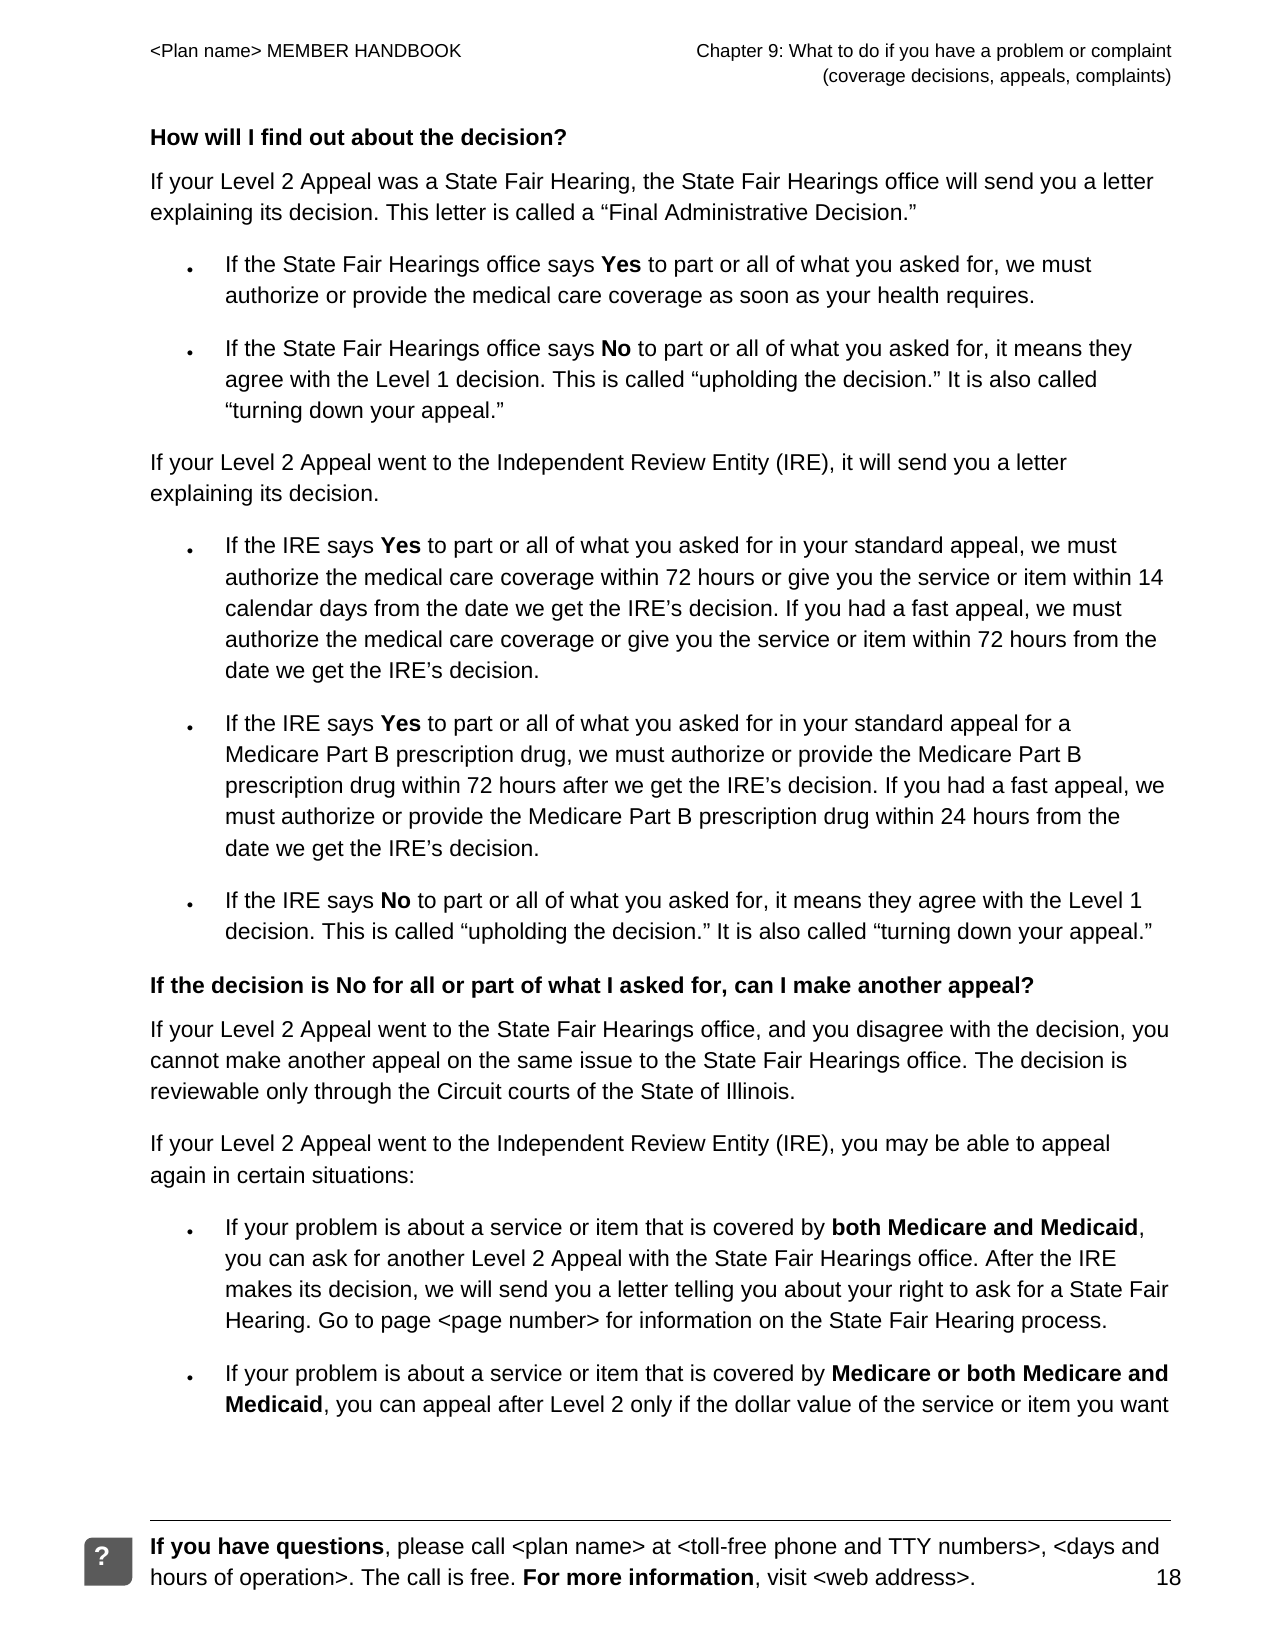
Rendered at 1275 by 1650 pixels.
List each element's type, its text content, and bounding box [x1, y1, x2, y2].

list If the IRE says Yes to part or all of what you asked for in your standard appeal, we must authorize the medical care coverage within 72 hours or give you the service or item within 14 calendar days from the date we get the IRE’s decision. If you had a fast appeal, we must authorize the medical care coverage or give you the service or item within 72 hours from the date we get the IRE’s decision. [187, 529, 1171, 685]
text If your Level 2 Appeal went to the Independent Review Entity (IRE), you may be able to appeal again in certain situations: [150, 1127, 1171, 1189]
list If the State Fair Hearings office says Yes to part or all of what you asked for, we must authorize or provide the medical care coverage as soon as your health requires. [187, 248, 1171, 310]
list If the IRE says Yes to part or all of what you asked for in your standard appeal for a Medicare Part B prescription drug, we must authorize or provide the Medicare Part B prescription drug within 72 hours after we get the IRE’s decision. If you had a fast appeal, we must authorize or provide the Medicare Part B prescription drug within 24 hours from the date we get the IRE’s decision. [187, 706, 1171, 862]
subtitle If the decision is No for all or part of what I asked for, can I make another appeal? [150, 966, 1096, 1000]
list If the State Fair Hearings office says No to part or all of what you asked for, it means they agree with the Level 1 decision. This is called “upholding the decision.” It is also called “turning down your appeal.” [187, 331, 1171, 425]
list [187, 1356, 1171, 1418]
text If your Level 2 Appeal went to the Independent Review Entity (IRE), it will send you a letter explaining its decision. [150, 446, 1171, 508]
subtitle How will I find out about the decision? [150, 118, 1096, 152]
list If the IRE says No to part or all of what you asked for, it means they agree with the Level 1 decision. This is called “upholding the decision.” It is also called “turning down your appeal.” [187, 883, 1171, 946]
list If your problem is about a service or item that is covered by both Medicare and Medicaid, you can ask for another Level 2 Appeal with the State Fair Hearings office. After the IRE makes its decision, we will send you a letter telling you about your right to ask for a State Fair Hearing. Go to page <page number> for information on the State Fair Hearing process. [187, 1210, 1171, 1335]
text If your Level 2 Appeal went to the State Fair Hearings office, and you disagree with the decision, you cannot make another appeal on the same issue to the State Fair Hearings office. The decision is reviewable only through the Circuit courts of the State of Illinois. [150, 1012, 1171, 1106]
text If your Level 2 Appeal was a State Fair Hearing, the State Fair Hearings office will send you a letter explaining its decision. This letter is called a “Final Administrative Decision.” [150, 164, 1171, 227]
